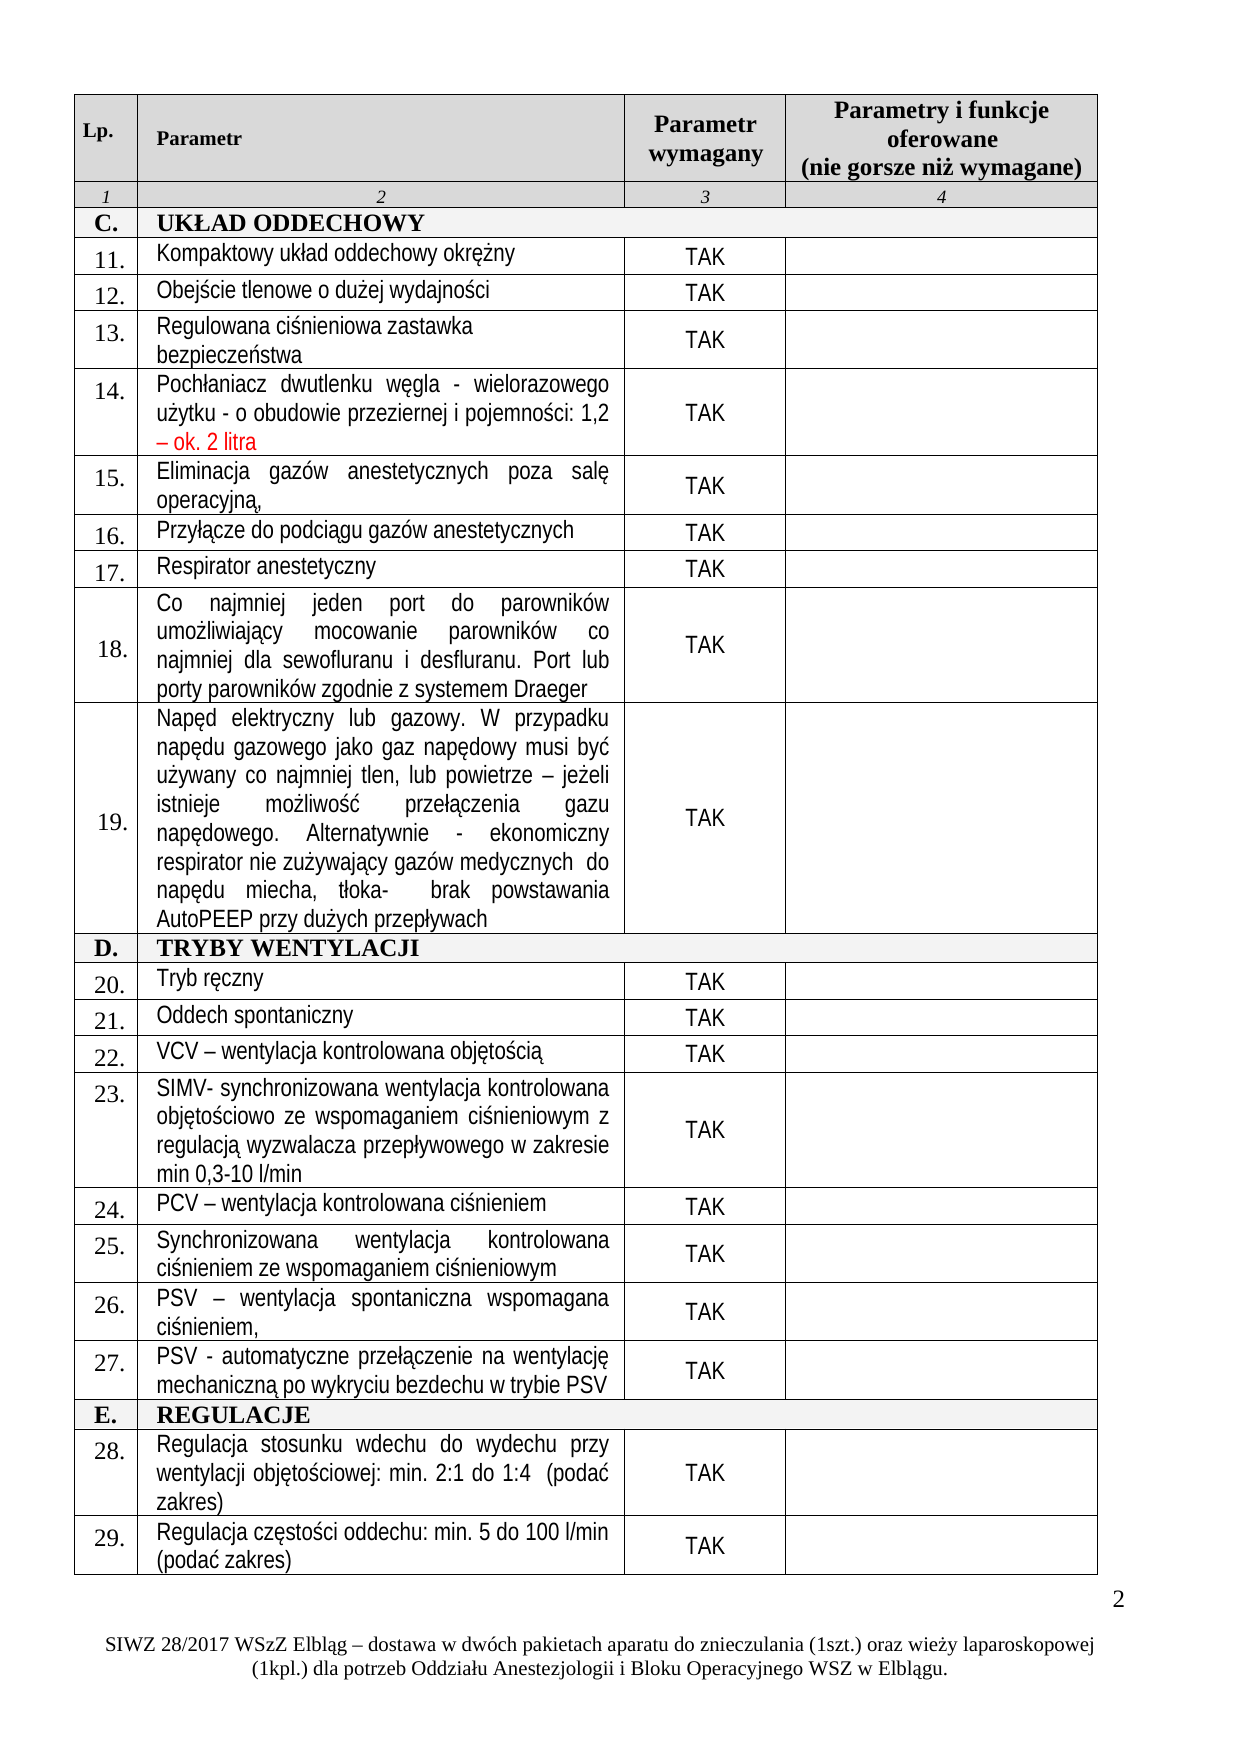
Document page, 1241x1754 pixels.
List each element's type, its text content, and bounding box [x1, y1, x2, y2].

table_cell TAK [625, 1341, 785, 1399]
table_cell Synchronizowana wentylacja kontrolowana ciśnieniem ze wspomaganiem ciśnieniowym [138, 1225, 624, 1282]
table_cell [786, 1188, 1097, 1224]
table_cell TRYBY WENTYLACJI [138, 934, 1097, 962]
table_header Parametr [138, 95, 624, 181]
table_cell TAK [625, 1430, 785, 1515]
table_cell TAK [625, 238, 785, 273]
table_cell Co najmniej jeden port do parowników umożliwiający mocowanie parowników co najmniej dla sewofluranu i desfluranu. Port lub porty parowników zgodnie z systemem Draeger [138, 588, 624, 702]
table_cell TAK [625, 275, 785, 310]
table_cell [75, 1073, 137, 1187]
table_cell [75, 515, 137, 550]
table_cell E. [75, 1400, 137, 1428]
table_cell [75, 275, 137, 310]
table_cell 1 [75, 182, 137, 207]
table_cell [75, 1341, 137, 1399]
table_cell [786, 515, 1097, 550]
table_cell Przyłącze do podciągu gazów anestetycznych [138, 515, 624, 550]
table_cell TAK [625, 1036, 785, 1072]
table_cell [75, 1283, 137, 1340]
table_cell [75, 1430, 137, 1515]
table_cell 4 [786, 182, 1097, 207]
table_cell TAK [625, 1000, 785, 1035]
table_header Parametry i funkcje oferowane (nie gorsze niż wymagane) [786, 95, 1097, 181]
table_cell TAK [625, 1188, 785, 1224]
table_cell [786, 275, 1097, 310]
table_cell [786, 1073, 1097, 1187]
table_cell [786, 1430, 1097, 1515]
table_cell [75, 1225, 137, 1282]
table_cell Regulowana ciśnieniowa zastawka bezpieczeństwa [138, 311, 624, 368]
table_cell SIMV- synchronizowana wentylacja kontrolowana objętościowo ze wspomaganiem ciśnieniowym z regulacją wyzwalacza przepływowego w zakresie min 0,3-10 l/min [138, 1073, 624, 1187]
table_cell TAK [625, 963, 785, 999]
table_cell [75, 456, 137, 514]
table_cell [75, 703, 137, 932]
table_cell Kompaktowy układ oddechowy okrężny [138, 238, 624, 273]
table_cell Oddech spontaniczny [138, 1000, 624, 1035]
table_cell [786, 551, 1097, 587]
table_cell [75, 369, 137, 455]
table_cell PSV - automatyczne przełączenie na wentylację mechaniczną po wykryciu bezdechu w trybie PSV [138, 1341, 624, 1399]
table_cell Tryb ręczny [138, 963, 624, 999]
table_cell [75, 1036, 137, 1072]
table_cell [75, 311, 137, 368]
table_header Lp. [75, 95, 137, 181]
table_cell D. [75, 934, 137, 962]
table_cell TAK [625, 456, 785, 514]
table_cell PSV – wentylacja spontaniczna wspomagana ciśnieniem, [138, 1283, 624, 1340]
table_cell Regulacja stosunku wdechu do wydechu przy wentylacji objętościowej: min. 2:1 do 1:4 (podać zakres) [138, 1430, 624, 1515]
table_cell [786, 1000, 1097, 1035]
table_cell [786, 238, 1097, 273]
table_cell [75, 1516, 137, 1574]
table_cell [786, 1036, 1097, 1072]
table_cell TAK [625, 1283, 785, 1340]
table_cell [75, 551, 137, 587]
table_cell [75, 588, 137, 702]
table_cell UKŁAD ODDECHOWY [138, 208, 1097, 237]
table_cell C. [75, 208, 137, 237]
table_cell TAK [625, 369, 785, 455]
table_cell [75, 238, 137, 273]
table_cell TAK [625, 703, 785, 932]
table_cell TAK [625, 1225, 785, 1282]
table_cell [786, 1225, 1097, 1282]
table_cell TAK [625, 311, 785, 368]
table_cell [786, 1283, 1097, 1340]
table_cell TAK [625, 1516, 785, 1574]
table_cell [786, 963, 1097, 999]
table_cell [786, 703, 1097, 932]
table_cell TAK [625, 1073, 785, 1187]
table_cell Eliminacja gazów anestetycznych poza salę operacyjną, [138, 456, 624, 514]
table_cell Obejście tlenowe o dużej wydajności [138, 275, 624, 310]
table_cell REGULACJE [138, 1400, 1097, 1428]
table_cell Napęd elektryczny lub gazowy. W przypadku napędu gazowego jako gaz napędowy musi być używany co najmniej tlen, lub powietrze – jeżeli istnieje możliwość przełączenia gazu napędowego. Alternatywnie - ekonomiczny respirator nie zużywający gazów medycznych do napędu miecha, tłoka- brak powstawania AutoPEEP przy dużych przepływach [138, 703, 624, 932]
table_cell [786, 588, 1097, 702]
table_cell [786, 369, 1097, 455]
table_cell TAK [625, 515, 785, 550]
table_cell Pochłaniacz dwutlenku węgla - wielorazowego użytku - o obudowie przeziernej i pojemności: 1,2 – ok. 2 litra [138, 369, 624, 455]
table_cell TAK [625, 588, 785, 702]
table_cell [75, 1188, 137, 1224]
table_cell 3 [625, 182, 785, 207]
table_cell [75, 963, 137, 999]
table_cell [75, 1000, 137, 1035]
table_cell Respirator anestetyczny [138, 551, 624, 587]
table_cell VCV – wentylacja kontrolowana objętością [138, 1036, 624, 1072]
table_cell [786, 311, 1097, 368]
table_cell TAK [625, 551, 785, 587]
table_cell Regulacja częstości oddechu: min. 5 do 100 l/min (podać zakres) [138, 1516, 624, 1574]
table_cell [786, 1516, 1097, 1574]
table_cell PCV – wentylacja kontrolowana ciśnieniem [138, 1188, 624, 1224]
table_header Parametr wymagany [625, 95, 785, 181]
table_cell [786, 456, 1097, 514]
table_cell [786, 1341, 1097, 1399]
table_cell 2 [138, 182, 624, 207]
